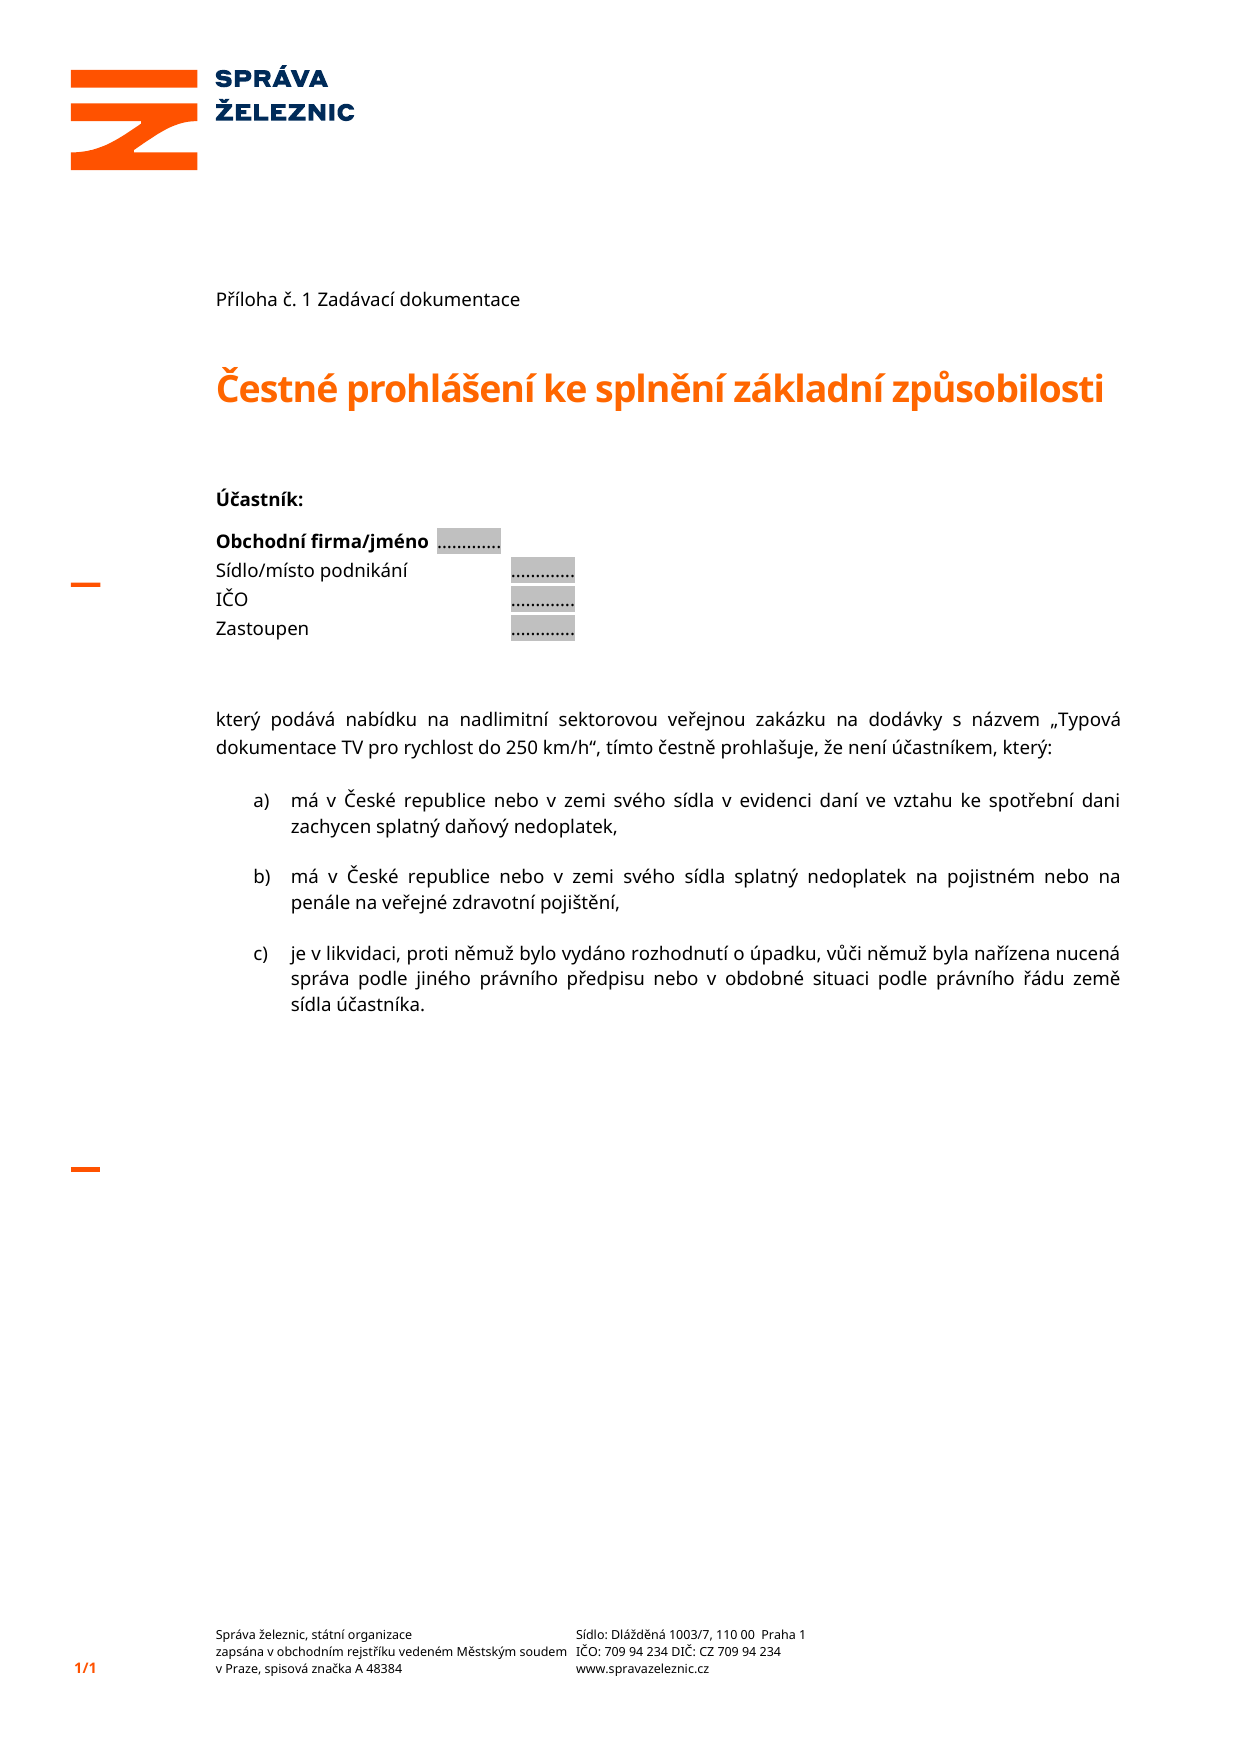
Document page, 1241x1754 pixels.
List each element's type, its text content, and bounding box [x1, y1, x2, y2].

text Příloha č. 1 Zadávací dokumentace [216, 286, 1122, 311]
list má v České republice nebo v zemi svého sídla v evidenci daní ve vztahu ke spotřební dani zachycen splatný daňový nedoplatek, [253, 788, 1122, 839]
text IČO …………. [216, 583, 1122, 612]
text Obchodní firma/jméno …………. [216, 525, 1122, 554]
list má v České republice nebo v zemi svého sídla splatný nedoplatek na pojistném nebo na penále na veřejné zdravotní pojištění, [253, 864, 1122, 915]
text Zastoupen …………. [216, 612, 1122, 641]
text Sídlo/místo podnikání …………. [216, 554, 1122, 583]
list je v likvidaci, proti němuž bylo vydáno rozhodnutí o úpadku, vůči němuž byla nařízena nucená správa podle jiného právního předpisu nebo v obdobné situaci podle právního řádu země sídla účastníka. [253, 940, 1122, 1016]
title Čestné prohlášení ke splnění základní způsobilosti [216, 362, 1122, 413]
text Účastník: [216, 482, 1122, 513]
text který podává nabídku na nadlimitní sektorovou veřejnou zakázku na dodávky s názvem „Typová dokumentace TV pro rychlost do 250 km/h“, tímto čestně prohlašuje, že není účastníkem, který: [216, 707, 1122, 760]
